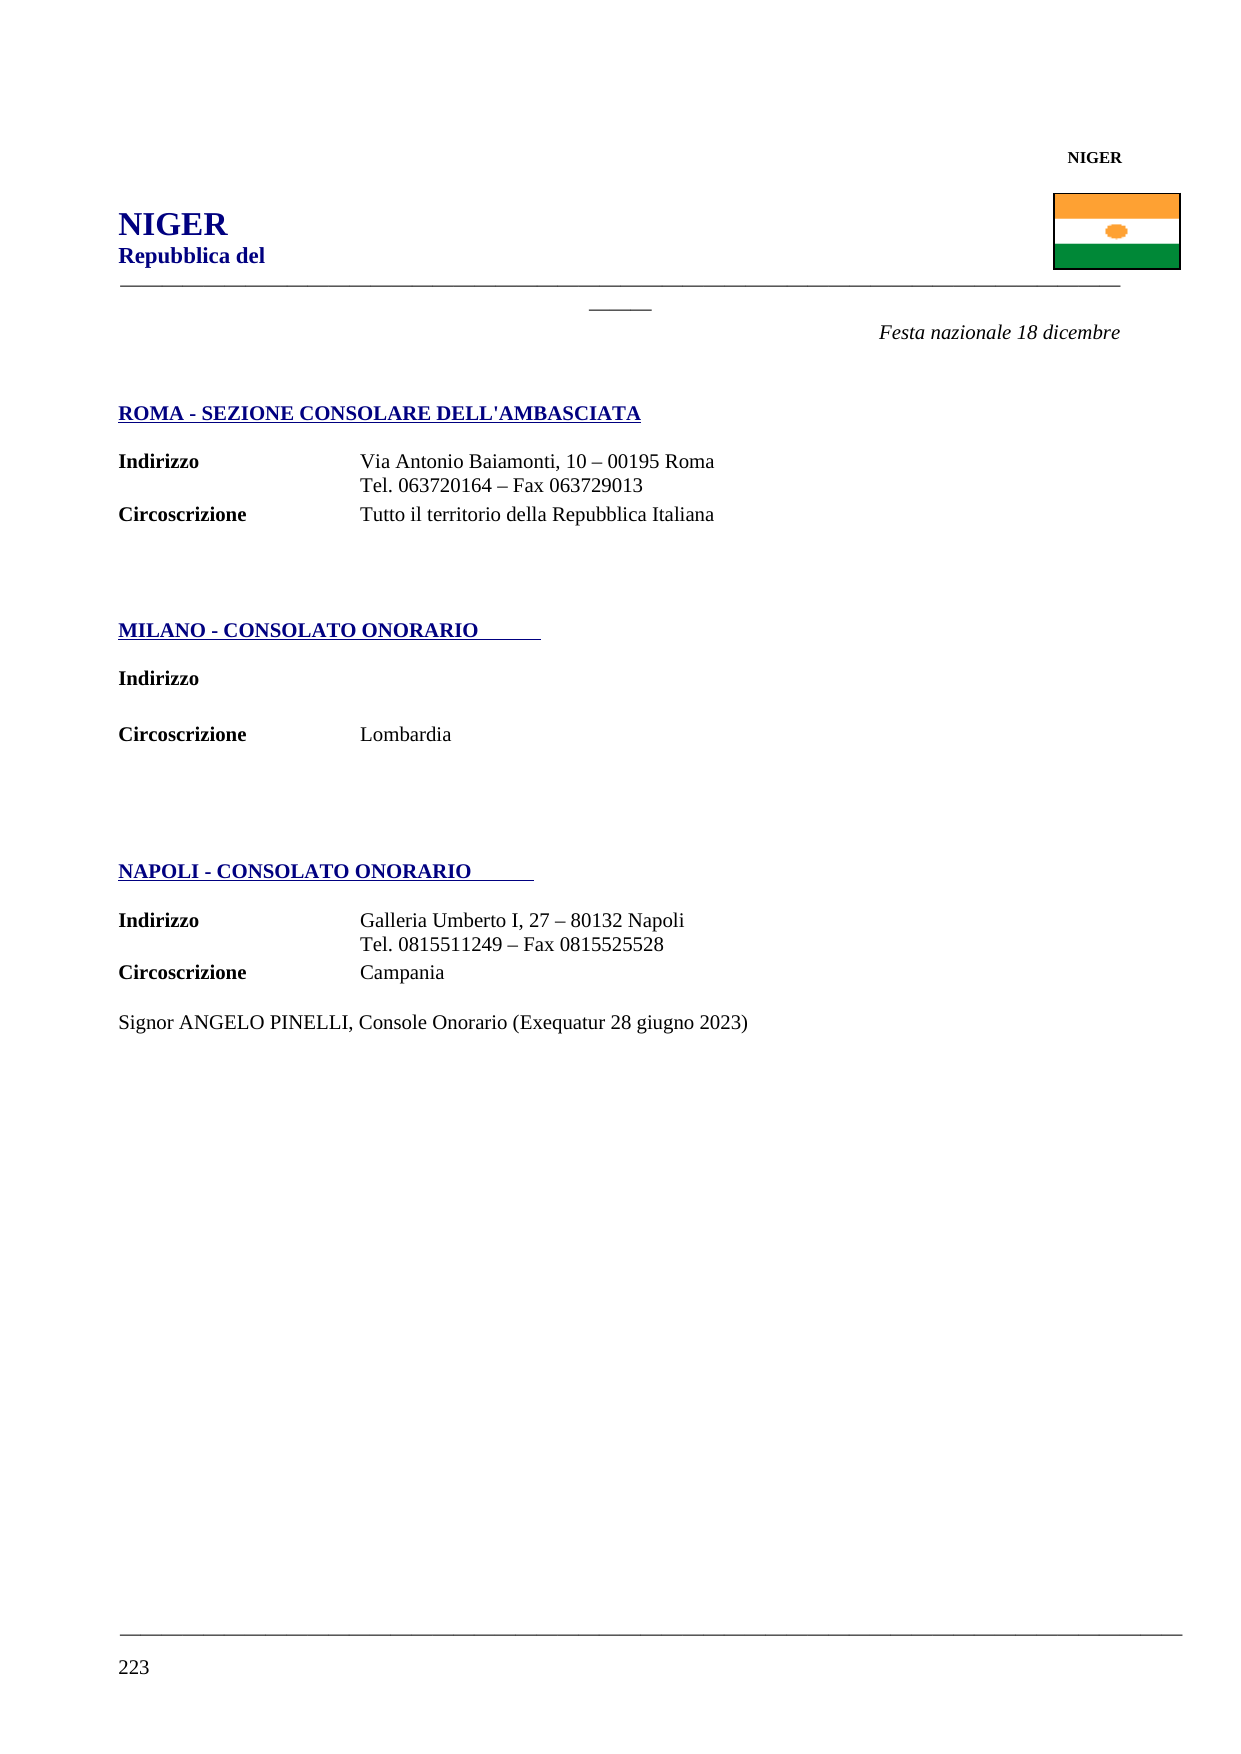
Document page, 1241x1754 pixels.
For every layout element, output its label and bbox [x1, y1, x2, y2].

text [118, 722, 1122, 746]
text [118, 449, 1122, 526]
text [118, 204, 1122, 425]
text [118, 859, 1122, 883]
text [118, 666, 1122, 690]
picture [1055, 194, 1179, 268]
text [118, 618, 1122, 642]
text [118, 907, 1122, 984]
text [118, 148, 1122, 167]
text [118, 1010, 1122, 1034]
